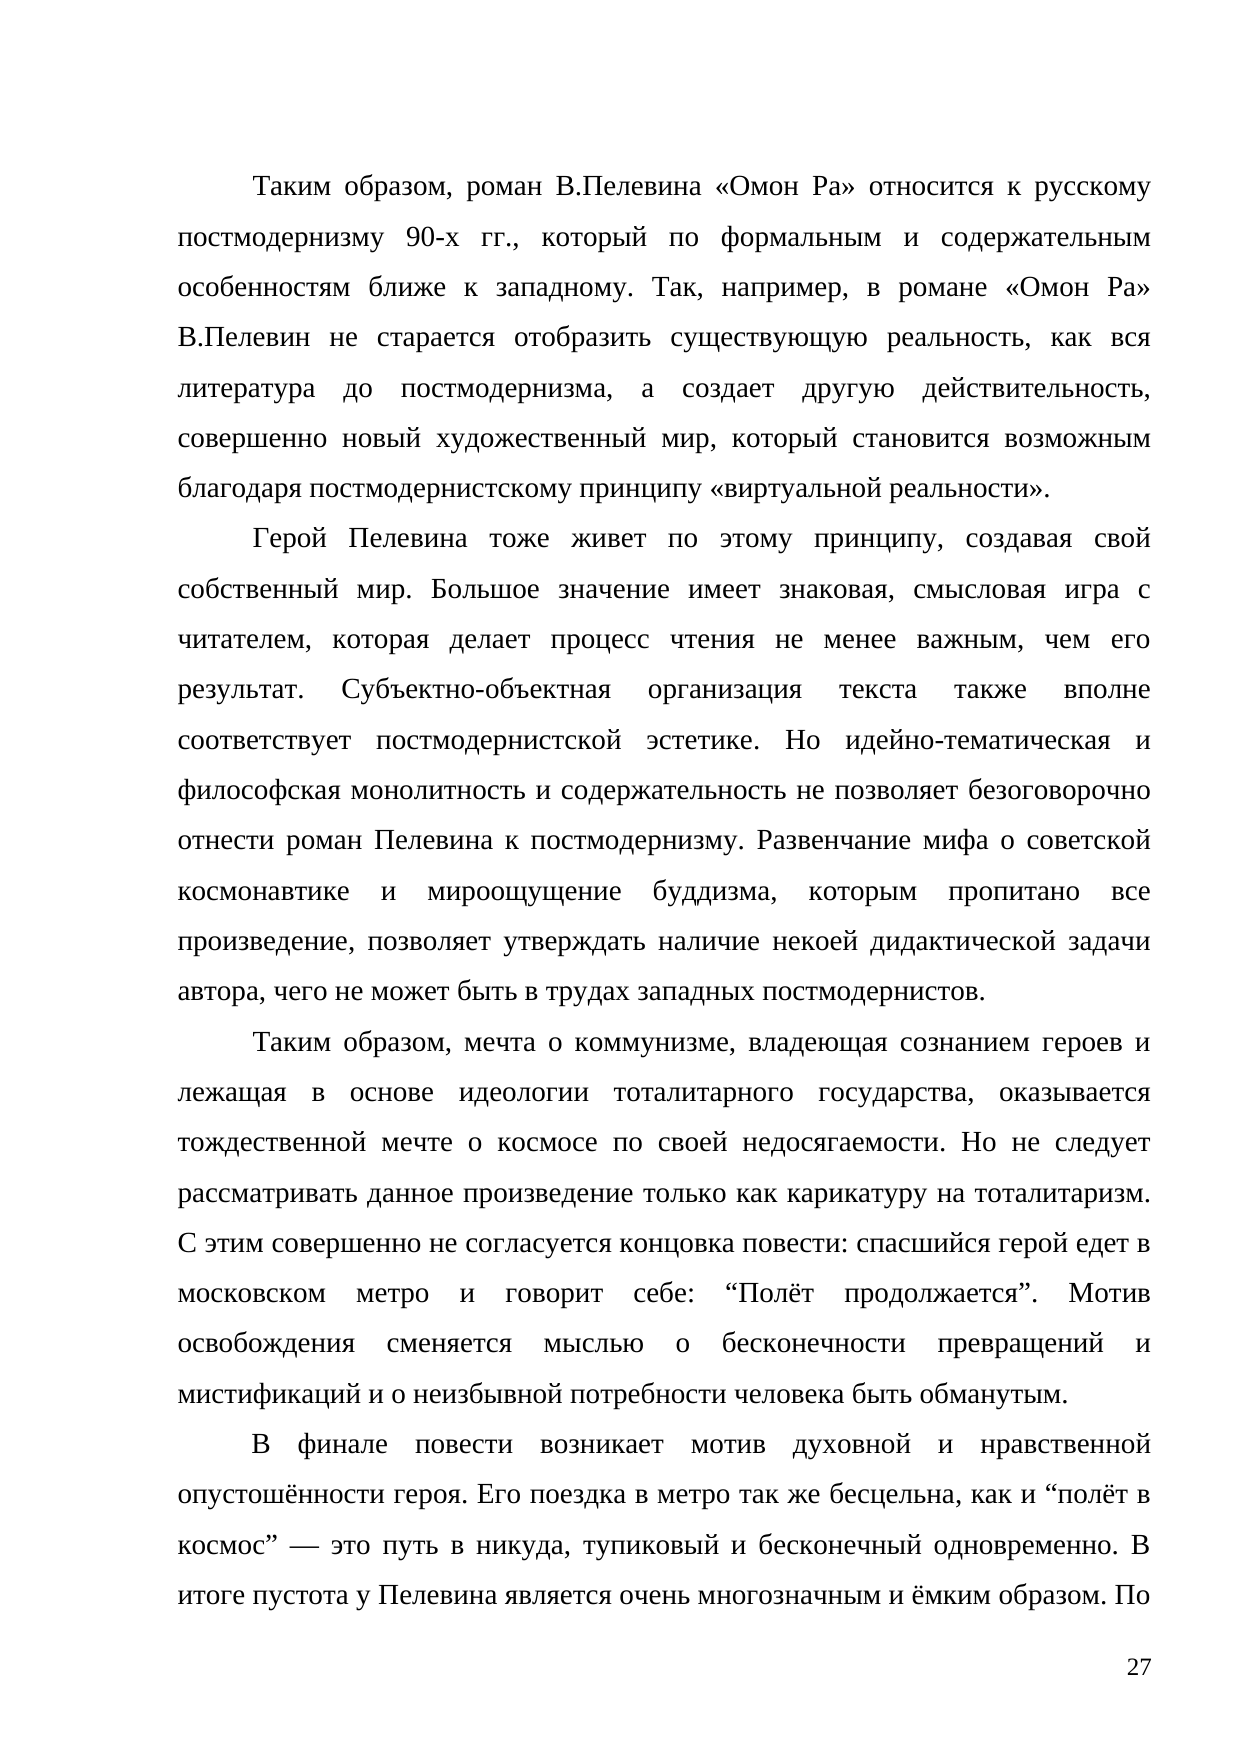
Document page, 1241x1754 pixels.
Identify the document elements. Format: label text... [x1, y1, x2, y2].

text Таким образом, роман В.Пелевина «Омон Ра» относится к русскому постмодернизму 90-х гг., который по формальным и содержательным особенностям ближе к западному. Так, например, в романе «Омон Ра» В.Пелевин не старается отобразить существующую реальность, как вся литература до постмодернизма, а создает другую действительность, совершенно новый художественный мир, который становится возможным благодаря постмодернистскому принципу «виртуальной реальности». [177, 168, 1152, 504]
text Таким образом, мечта о коммунизме, владеющая сознанием героев и лежащая в основе идеологии тоталитарного государства, оказывается тождественной мечте о космосе по своей недосягаемости. Но не следует рассматривать данное произведение только как карикатуру на тоталитаризм. С этим совершенно не согласуется концовка повести: спасшийся герой едет в московском метро и говорит себе: “Полёт продолжается”. Мотив освобождения сменяется мыслью о бесконечности превращений и мистификаций и о неизбывной потребности человека быть обманутым. [177, 1024, 1152, 1409]
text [177, 1426, 1152, 1611]
text Герой Пелевина тоже живет по этому принципу, создавая свой собственный мир. Большое значение имеет знаковая, смысловая игра с читателем, которая делает процесс чтения не менее важным, чем его результат. Субъектно-объектная организация текста также вполне соответствует постмодернистской эстетике. Но идейно-тематическая и философская монолитность и содержательность не позволяет безоговорочно отнести роман Пелевина к постмодернизму. Развенчание мифа о советской космонавтике и мироощущение буддизма, которым пропитано все произведение, позволяет утверждать наличие некоей дидактической задачи автора, чего не может быть в трудах западных постмодернистов. [177, 521, 1152, 1007]
